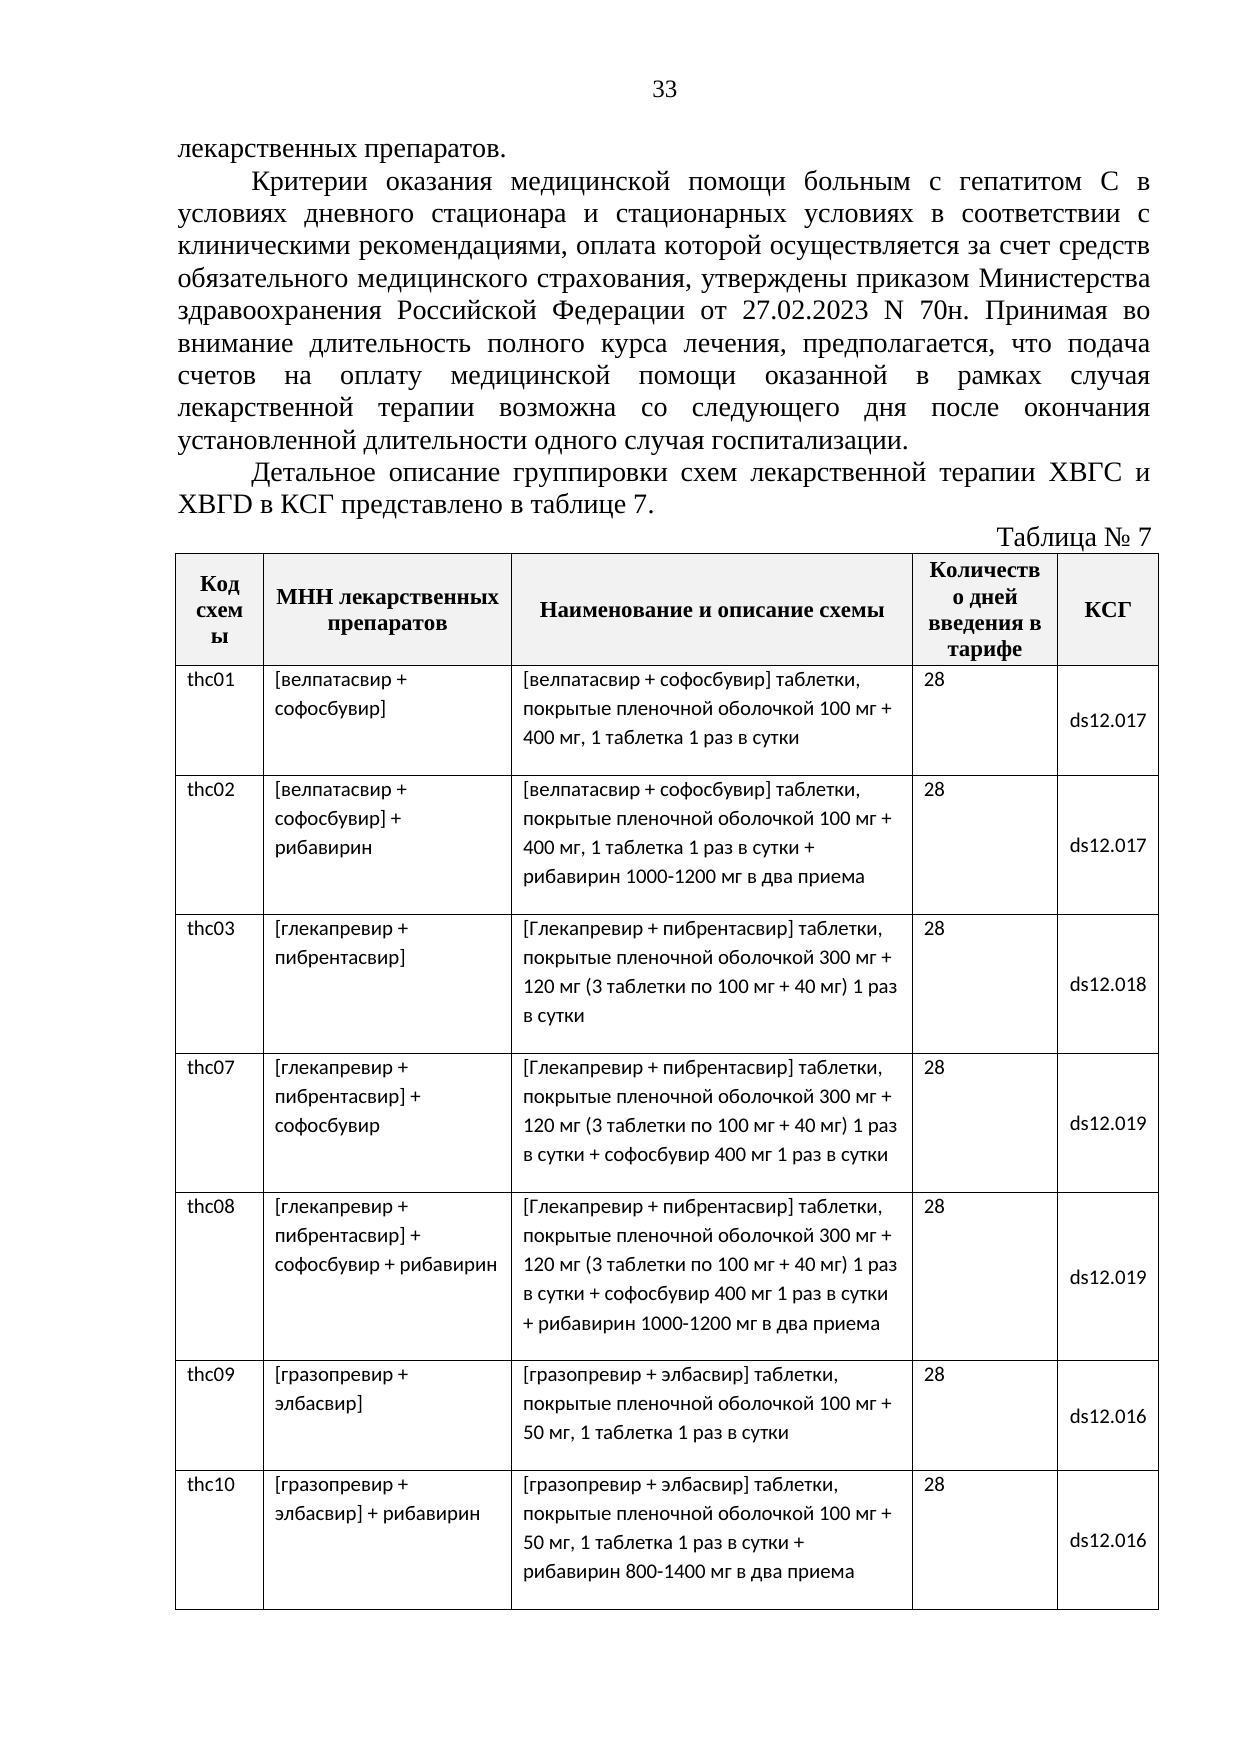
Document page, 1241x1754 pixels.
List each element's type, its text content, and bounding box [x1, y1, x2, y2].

table_cell [велпатасвир + софосбувир] [264, 666, 511, 775]
table_cell thc03 [176, 915, 263, 1053]
table_cell ds12.017 [1058, 666, 1158, 775]
table_header КСГ [1058, 554, 1158, 665]
table_cell ds12.019 [1058, 1054, 1158, 1192]
table_cell 28 [913, 1054, 1057, 1192]
table_cell ds12.019 [1058, 1193, 1158, 1360]
text Детальное описание группировки схем лекарственной терапии ХВГС и ХВГD в КСГ представлено в таблице 7. [177, 455, 1152, 520]
table_cell [глекапревир + пибрентасвир] + софосбувир [264, 1054, 511, 1192]
table_cell thc10 [176, 1471, 263, 1609]
table_cell thc07 [176, 1054, 263, 1192]
table_cell 28 [913, 1361, 1057, 1470]
table_cell [гразопревир + элбасвир] таблетки, покрытые пленочной оболочкой 100 мг + 50 мг, 1 таблетка 1 раз в сутки + рибавирин 800-1400 мг в два приема [512, 1471, 912, 1609]
table_cell 28 [913, 915, 1057, 1053]
table_cell [гразопревир + элбасвир] таблетки, покрытые пленочной оболочкой 100 мг + 50 мг, 1 таблетка 1 раз в сутки [512, 1361, 912, 1470]
text Таблица № 7 [177, 520, 1152, 552]
table_cell 28 [913, 666, 1057, 775]
table_cell ds12.016 [1058, 1361, 1158, 1470]
table_cell ds12.017 [1058, 776, 1158, 914]
table_cell 28 [913, 1471, 1057, 1609]
table_cell ds12.016 [1058, 1471, 1158, 1609]
table_cell 28 [913, 1193, 1057, 1360]
text Критерии оказания медицинской помощи больным с гепатитом C в условиях дневного стационара и стационарных условиях в соответствии с клиническими рекомендациями, оплата которой осуществляется за счет средств обязательного медицинского страхования, утверждены приказом Министерства здравоохранения Российской Федерации от 27.02.2023 N 70н. Принимая во внимание длительность полного курса лечения, предполагается, что подача счетов на оплату медицинской помощи оказанной в рамках случая лекарственной терапии возможна со следующего дня после окончания установленной длительности одного случая госпитализации. [177, 164, 1152, 455]
table_header Количество дней введения в тарифе [913, 554, 1057, 665]
table_cell thc08 [176, 1193, 263, 1360]
table_cell [велпатасвир + софосбувир] таблетки, покрытые пленочной оболочкой 100 мг + 400 мг, 1 таблетка 1 раз в сутки + рибавирин 1000-1200 мг в два приема [512, 776, 912, 914]
table_cell [глекапревир + пибрентасвир] + софосбувир + рибавирин [264, 1193, 511, 1360]
table_cell thc01 [176, 666, 263, 775]
table_cell [глекапревир + пибрентасвир] [264, 915, 511, 1053]
table_cell thc02 [176, 776, 263, 914]
table_header МНН лекарственных препаратов [264, 554, 511, 665]
table_cell [велпатасвир + софосбувир] + рибавирин [264, 776, 511, 914]
table_cell ds12.018 [1058, 915, 1158, 1053]
table_cell thc09 [176, 1361, 263, 1470]
table_cell 28 [913, 776, 1057, 914]
table_header Код схемы [176, 554, 263, 665]
table_cell [Глекапревир + пибрентасвир] таблетки, покрытые пленочной оболочкой 300 мг + 120 мг (3 таблетки по 100 мг + 40 мг) 1 раз в сутки [512, 915, 912, 1053]
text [177, 131, 1152, 164]
table_header Наименование и описание схемы [512, 554, 912, 665]
table_cell [гразопревир + элбасвир] + рибавирин [264, 1471, 511, 1609]
table_cell [велпатасвир + софосбувир] таблетки, покрытые пленочной оболочкой 100 мг + 400 мг, 1 таблетка 1 раз в сутки [512, 666, 912, 775]
table_cell [Глекапревир + пибрентасвир] таблетки, покрытые пленочной оболочкой 300 мг + 120 мг (3 таблетки по 100 мг + 40 мг) 1 раз в сутки + софосбувир 400 мг 1 раз в сутки + рибавирин 1000-1200 мг в два приема [512, 1193, 912, 1360]
table_cell [гразопревир + элбасвир] [264, 1361, 511, 1470]
table_cell [Глекапревир + пибрентасвир] таблетки, покрытые пленочной оболочкой 300 мг + 120 мг (3 таблетки по 100 мг + 40 мг) 1 раз в сутки + софосбувир 400 мг 1 раз в сутки [512, 1054, 912, 1192]
